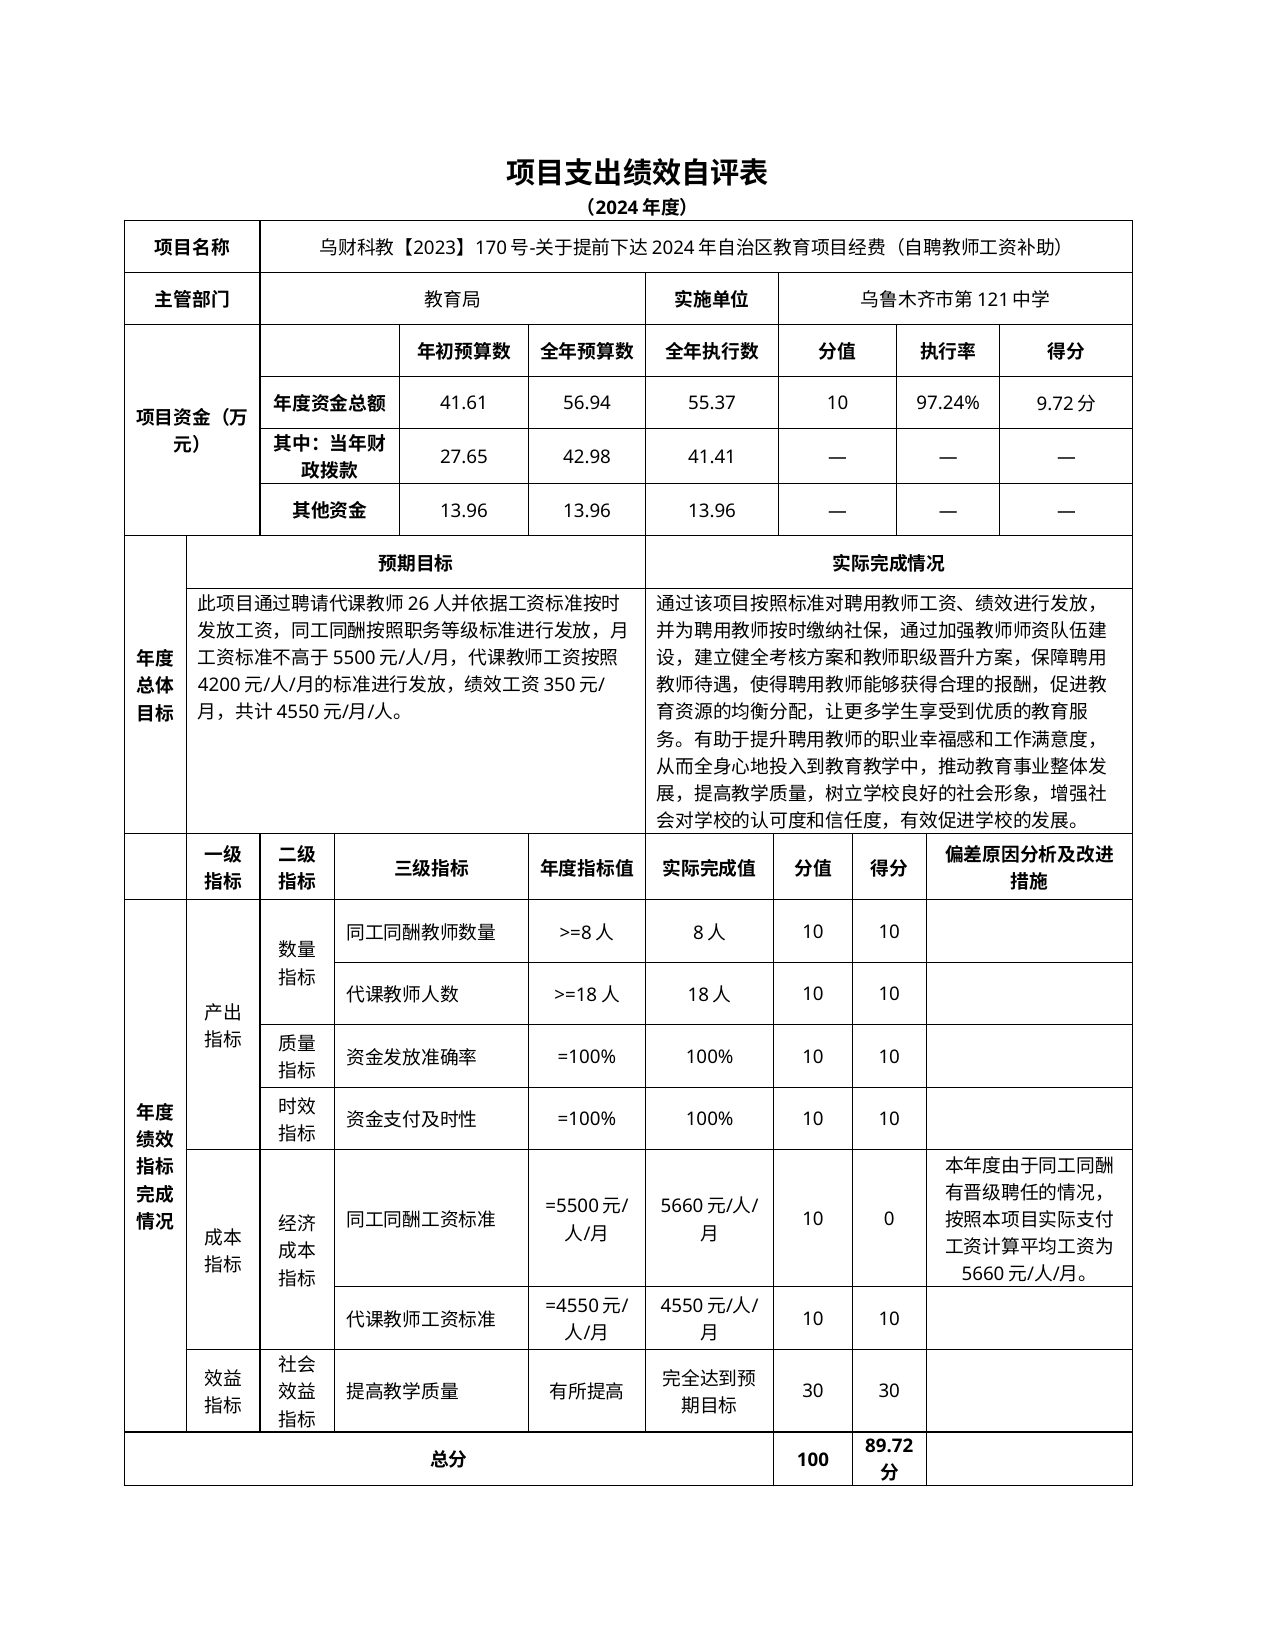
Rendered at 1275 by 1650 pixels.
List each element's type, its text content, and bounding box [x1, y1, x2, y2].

table_cell 社会效益指标 [261, 1350, 334, 1431]
table_cell — [897, 484, 999, 535]
table_cell 年度绩效指标完成情况 [125, 900, 186, 1431]
table_cell 效益指标 [187, 1350, 259, 1431]
table_cell =100% [529, 1088, 645, 1149]
table_cell 教育局 [261, 273, 645, 324]
table_cell =100% [529, 1025, 645, 1087]
table_cell 资金支付及时性 [335, 1088, 528, 1149]
table_cell 4550元/人/月 [646, 1287, 773, 1349]
table_cell 55.37 [646, 377, 778, 428]
text 项目支出绩效自评表 [187, 150, 1087, 192]
table_cell 执行率 [897, 325, 999, 376]
table_cell 乌鲁木齐市第121中学 [779, 273, 1132, 324]
table_cell 8人 [646, 900, 773, 962]
table_cell 代课教师工资标准 [335, 1287, 528, 1349]
table_cell 10 [853, 1287, 926, 1349]
table_cell 分值 [779, 325, 896, 376]
table_cell 一级指标 [187, 834, 259, 899]
table_cell 10 [774, 1088, 852, 1149]
table_cell 经济成本指标 [261, 1150, 334, 1349]
table_cell 100 [774, 1433, 852, 1485]
table_header 项目名称 [125, 221, 259, 272]
table_cell 同工同酬工资标准 [335, 1150, 528, 1286]
table_cell 100% [646, 1025, 773, 1087]
table_cell 成本指标 [187, 1150, 259, 1349]
table_cell 数量指标 [261, 900, 334, 1024]
table_cell 完全达到预期目标 [646, 1350, 773, 1431]
table_cell 27.65 [400, 429, 528, 483]
table_cell 实际完成值 [646, 834, 773, 899]
table_cell 18人 [646, 963, 773, 1024]
table_cell 三级指标 [335, 834, 528, 899]
table_cell 得分 [1000, 325, 1132, 376]
table_cell =4550元/人/月 [529, 1287, 645, 1349]
table_cell 时效指标 [261, 1088, 334, 1149]
table_cell 其中：当年财政拨款 [261, 429, 399, 483]
table_cell 10 [853, 1025, 926, 1087]
table_cell 偏差原因分析及改进措施 [927, 834, 1132, 899]
table_cell 13.96 [529, 484, 645, 535]
table_cell — [779, 429, 896, 483]
table_cell 30 [853, 1350, 926, 1431]
table_cell 代课教师人数 [335, 963, 528, 1024]
table_cell 总分 [125, 1433, 773, 1485]
table_cell 得分 [853, 834, 926, 899]
table_cell 提高教学质量 [335, 1350, 528, 1431]
table_cell 9.72分 [1000, 377, 1132, 428]
table_cell 10 [779, 377, 896, 428]
table_cell 全年执行数 [646, 325, 778, 376]
table_cell 产出指标 [187, 900, 259, 1149]
table_cell 5660元/人/月 [646, 1150, 773, 1286]
table_cell 13.96 [400, 484, 528, 535]
table_cell 质量指标 [261, 1025, 334, 1087]
table_cell 10 [853, 1088, 926, 1149]
table_cell [927, 1088, 1132, 1149]
table_header 乌财科教【2023】170号-关于提前下达2024年自治区教育项目经费（自聘教师工资补助） [261, 221, 1132, 272]
table_cell 30 [774, 1350, 852, 1431]
table_cell 10 [853, 963, 926, 1024]
table_cell [261, 325, 399, 376]
table_cell 主管部门 [125, 273, 259, 324]
table_cell 有所提高 [529, 1350, 645, 1431]
table_cell 年度指标值 [529, 834, 645, 899]
table_cell 通过该项目按照标准对聘用教师工资、绩效进行发放，并为聘用教师按时缴纳社保，通过加强教师师资队伍建设，建立健全考核方案和教师职级晋升方案，保障聘用教师待遇，使得聘用教师能够获得合理的报酬，促进教育资源的均衡分配，让更多学生享受到优质的教育服务。有助于提升聘用教师的职业幸福感和工作满意度，从而全身心地投入到教育教学中，推动教育事业整体发展，提高教学质量，树立学校良好的社会形象，增强社会对学校的认可度和信任度，有效促进学校的发展。 [646, 589, 1132, 833]
table_cell 此项目通过聘请代课教师26人并依据工资标准按时发放工资，同工同酬按照职务等级标准进行发放，月工资标准不高于5500元/人/月，代课教师工资按照4200元/人/月的标准进行发放，绩效工资350元/月，共计4550元/月/人。 [187, 589, 645, 833]
table_cell 实际完成情况 [646, 536, 1132, 587]
table_cell 实施单位 [646, 273, 778, 324]
table_cell 分值 [774, 834, 852, 899]
table_cell [927, 900, 1132, 962]
table_cell 56.94 [529, 377, 645, 428]
table_cell =5500元/人/月 [529, 1150, 645, 1286]
table_cell [125, 834, 186, 899]
table_cell [927, 1433, 1132, 1485]
table_cell 其他资金 [261, 484, 399, 535]
table_cell 100% [646, 1088, 773, 1149]
table_cell >=8人 [529, 900, 645, 962]
table_cell 13.96 [646, 484, 778, 535]
table_cell [927, 963, 1132, 1024]
table_cell 41.41 [646, 429, 778, 483]
table_cell 项目资金（万元） [125, 325, 259, 535]
table_cell 年初预算数 [400, 325, 528, 376]
table_cell [927, 1287, 1132, 1349]
table_cell — [897, 429, 999, 483]
table_cell — [1000, 484, 1132, 535]
table_cell 年度总体目标 [125, 536, 186, 833]
table_cell 0 [853, 1150, 926, 1286]
table_cell [927, 1350, 1132, 1431]
table_cell 资金发放准确率 [335, 1025, 528, 1087]
table_cell >=18人 [529, 963, 645, 1024]
table_cell — [779, 484, 896, 535]
table_cell 10 [774, 963, 852, 1024]
table_cell 10 [774, 1150, 852, 1286]
text （2024年度） [187, 192, 1087, 219]
table_cell 年度资金总额 [261, 377, 399, 428]
table_cell 10 [774, 900, 852, 962]
table_cell 10 [853, 900, 926, 962]
table_cell 二级指标 [261, 834, 334, 899]
table_cell 10 [774, 1287, 852, 1349]
table_cell 41.61 [400, 377, 528, 428]
table_cell 97.24% [897, 377, 999, 428]
table_cell — [1000, 429, 1132, 483]
table_cell 预期目标 [187, 536, 645, 587]
table_cell 10 [774, 1025, 852, 1087]
table_cell 本年度由于同工同酬有晋级聘任的情况，按照本项目实际支付工资计算平均工资为5660元/人/月。 [927, 1150, 1132, 1286]
table_cell 42.98 [529, 429, 645, 483]
table_cell 89.72分 [853, 1433, 926, 1485]
table_cell 同工同酬教师数量 [335, 900, 528, 962]
table_cell 全年预算数 [529, 325, 645, 376]
table_cell [927, 1025, 1132, 1087]
